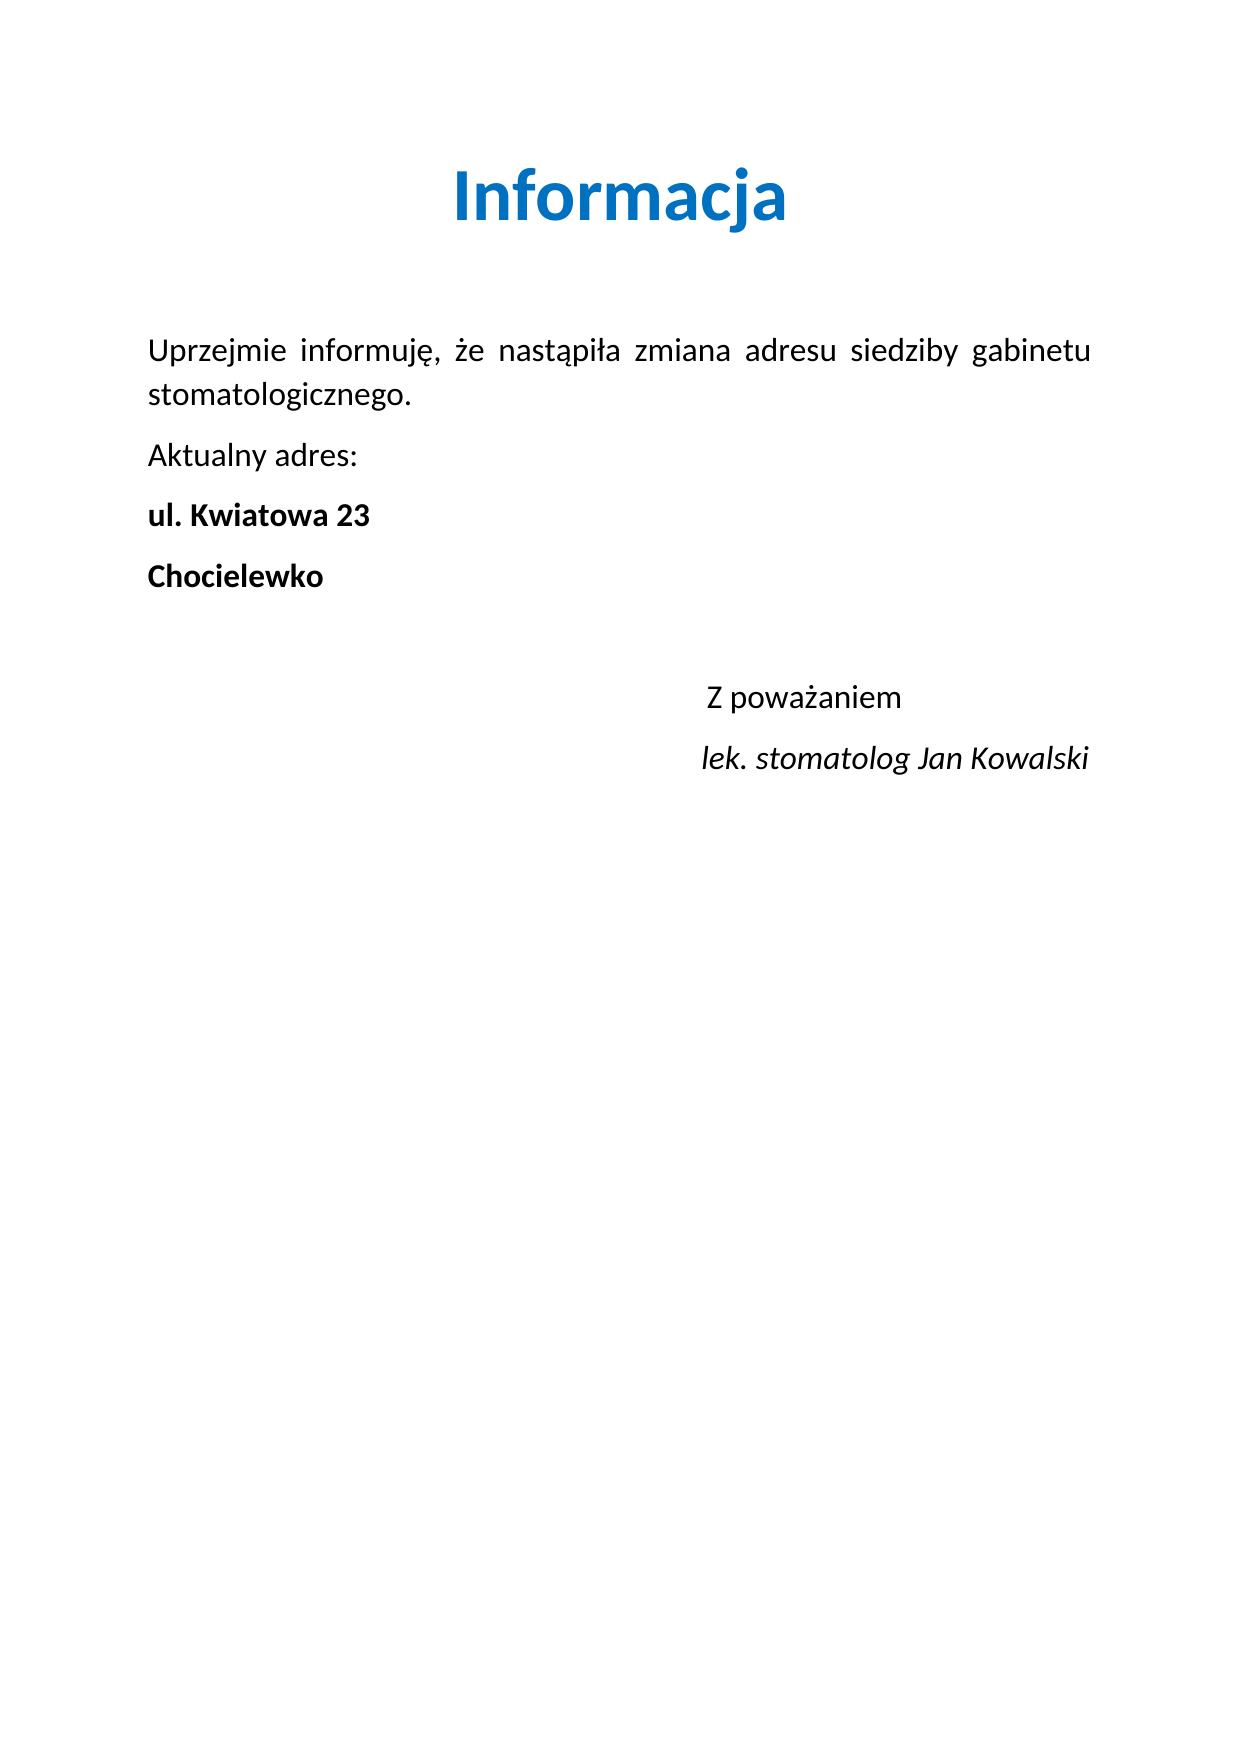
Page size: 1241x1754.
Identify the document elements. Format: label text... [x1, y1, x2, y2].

text Aktualny adres: [148, 434, 1093, 474]
text Uprzejmie informuję, że nastąpiła zmiana adresu siedziby gabinetu stomatologicznego. [148, 329, 1093, 414]
text ul. Kwiatowa 23 [148, 494, 1093, 535]
text lek. stomatolog Jan Kowalski [148, 737, 1093, 778]
text Informacja [148, 148, 1093, 239]
text Chocielewko [148, 555, 1093, 596]
text Z poważaniem [443, 676, 1093, 717]
